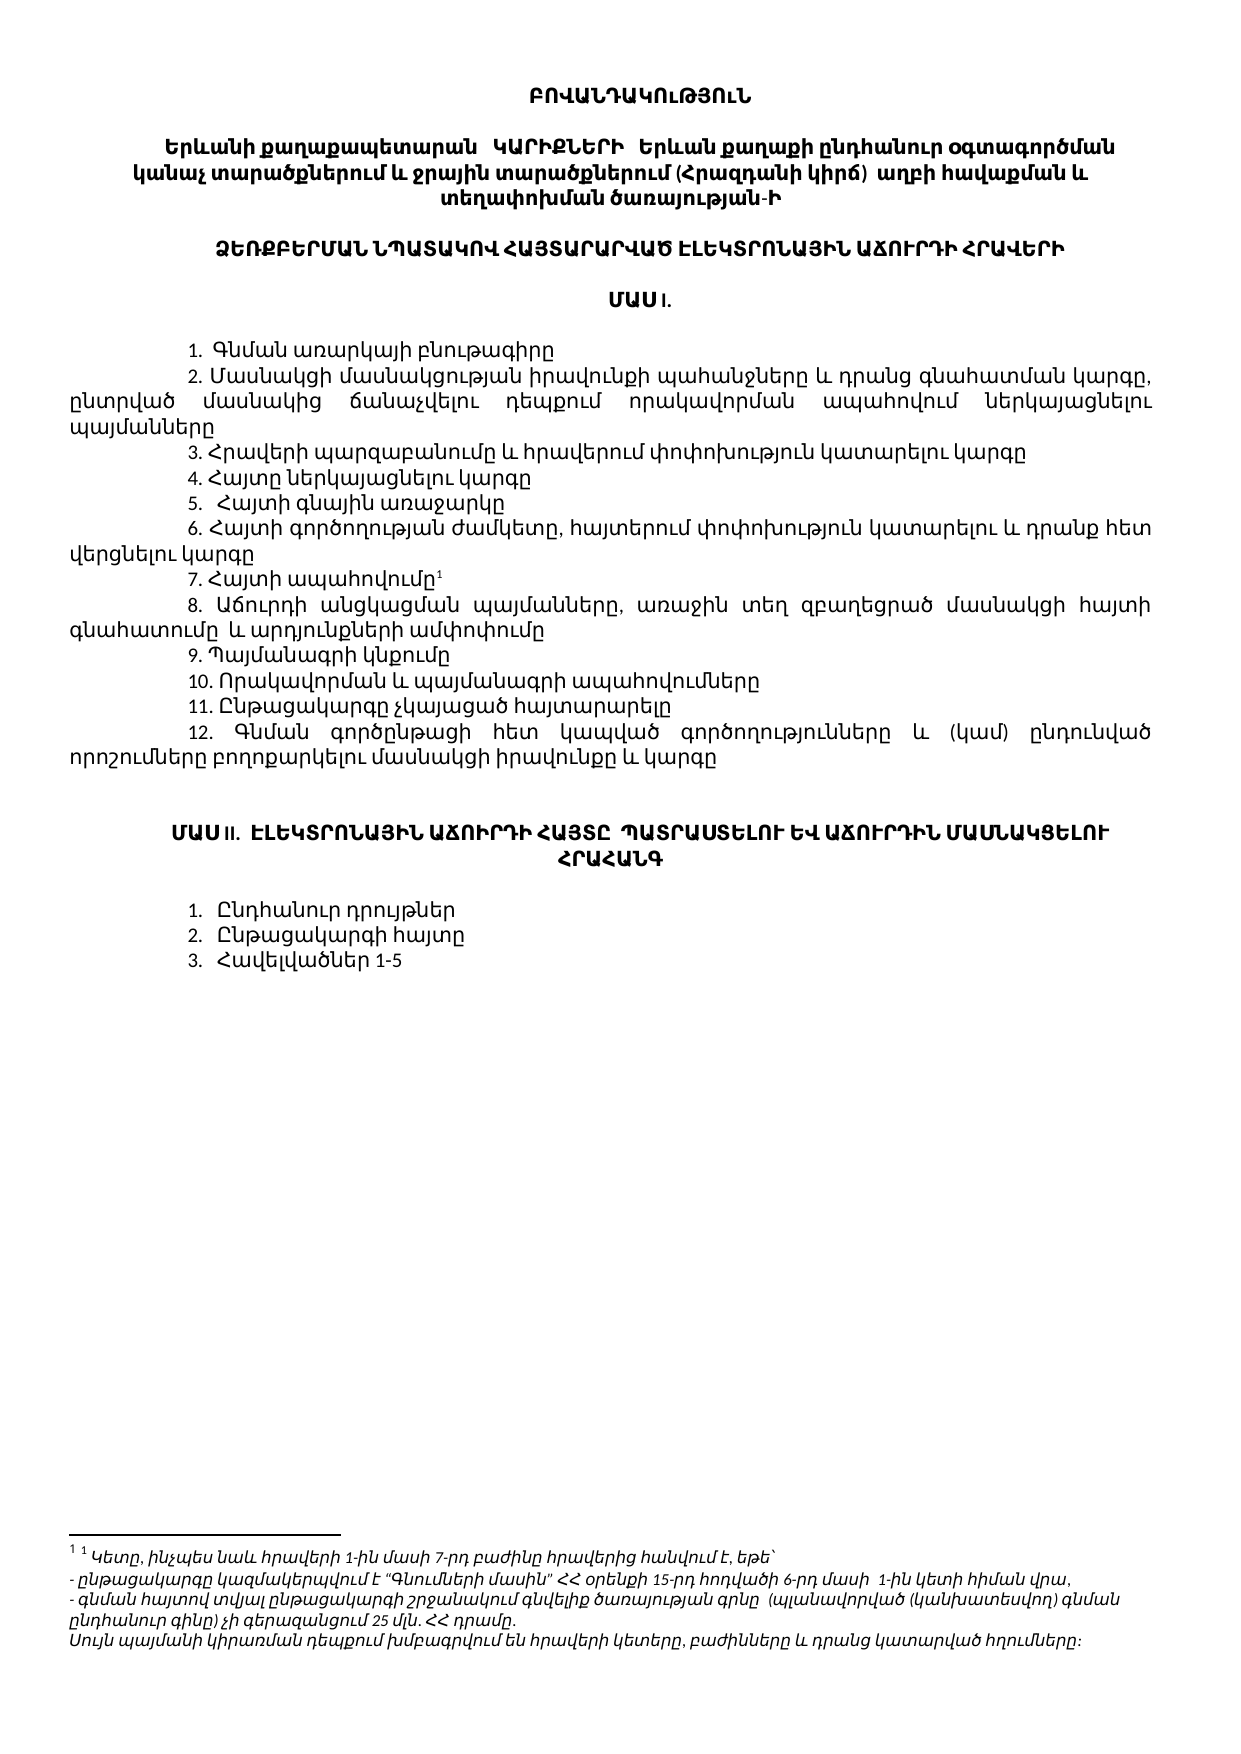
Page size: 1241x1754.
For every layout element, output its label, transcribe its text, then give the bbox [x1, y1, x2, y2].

text 1. Ընդհանուր դրույթներ [69, 897, 1152, 922]
text 8. Աճուրդի անցկացման պայմանները, առաջին տեղ զբաղեցրած մասնակցի հայտի գնահատումը և արդյունքների ամփոփումը [69, 592, 1152, 643]
text 5. Հայտի գնային առաջարկը [69, 490, 1152, 516]
text Երևանի քաղաքապետարան ԿԱՐԻՔՆԵՐԻ Երևան քաղաքի ընդհանուր օգտագործման կանաչ տարածքներում և ջրային տարածքներում (Հրազդանի կիրճ) աղբի հավաքման և տեղափոխման ծառայության-Ի [69, 134, 1152, 211]
text ԲՈՎԱՆԴԱԿՈւԹՅՈւՆ [69, 83, 1152, 109]
text ՄԱՍ II. ԷԼԵԿՏՐՈՆԱՅԻՆ ԱՃՈԻՐԴԻ ՀԱՅՏԸ ՊԱՏՐԱՍՏԵԼՈՒ ԵՎ ԱՃՈՒՐԴԻՆ ՄԱՍՆԱԿՑԵԼՈՒ ՀՐԱՀԱՆԳ [69, 821, 1152, 871]
text 3. Հավելվածներ 1-5 [69, 948, 1152, 973]
text 4. Հայտը ներկայացնելու կարգը [69, 465, 1152, 490]
text 6. Հայտի գործողության ժամկետը, հայտերում փոփոխություն կատարելու և դրանք հետ վերցնելու կարգը [69, 516, 1152, 566]
text 9. Պայմանագրի կնքումը [69, 643, 1152, 668]
text 10. Որակավորման և պայմանագրի ապահովումները [69, 668, 1152, 693]
text 2. Մասնակցի մասնակցության իրավունքի պահանջները և դրանց գնահատման կարգը, ընտրված մասնակից ճանաչվելու դեպքում որակավորման ապահովում ներկայացնելու պայմանները [69, 363, 1152, 439]
text 1. Գնման առարկայի բնութագիրը [69, 338, 1152, 363]
text 12. Գնման գործընթացի հետ կապված գործողությունները և (կամ) ընդունված որոշումները բողոքարկելու մասնակցի իրավունքը և կարգը [69, 719, 1152, 770]
text 7. Հայտի ապահովումը [69, 566, 1152, 592]
text ՄԱՍ I. [69, 287, 1152, 312]
text 3. Հրավերի պարզաբանումը և հրավերում փոփոխություն կատարելու կարգը [69, 439, 1152, 465]
text 2. Ընթացակարգի հայտը [69, 922, 1152, 948]
text ՁԵՌՔԲԵՐՄԱՆ ՆՊԱՏԱԿՈՎ ՀԱՅՏԱՐԱՐՎԱԾ ԷԼԵԿՏՐՈՆԱՅԻՆ ԱՃՈՒՐԴԻ ՀՐԱՎԵՐԻ [69, 236, 1152, 261]
text 11. Ընթացակարգը չկայացած հայտարարելը [69, 693, 1152, 719]
